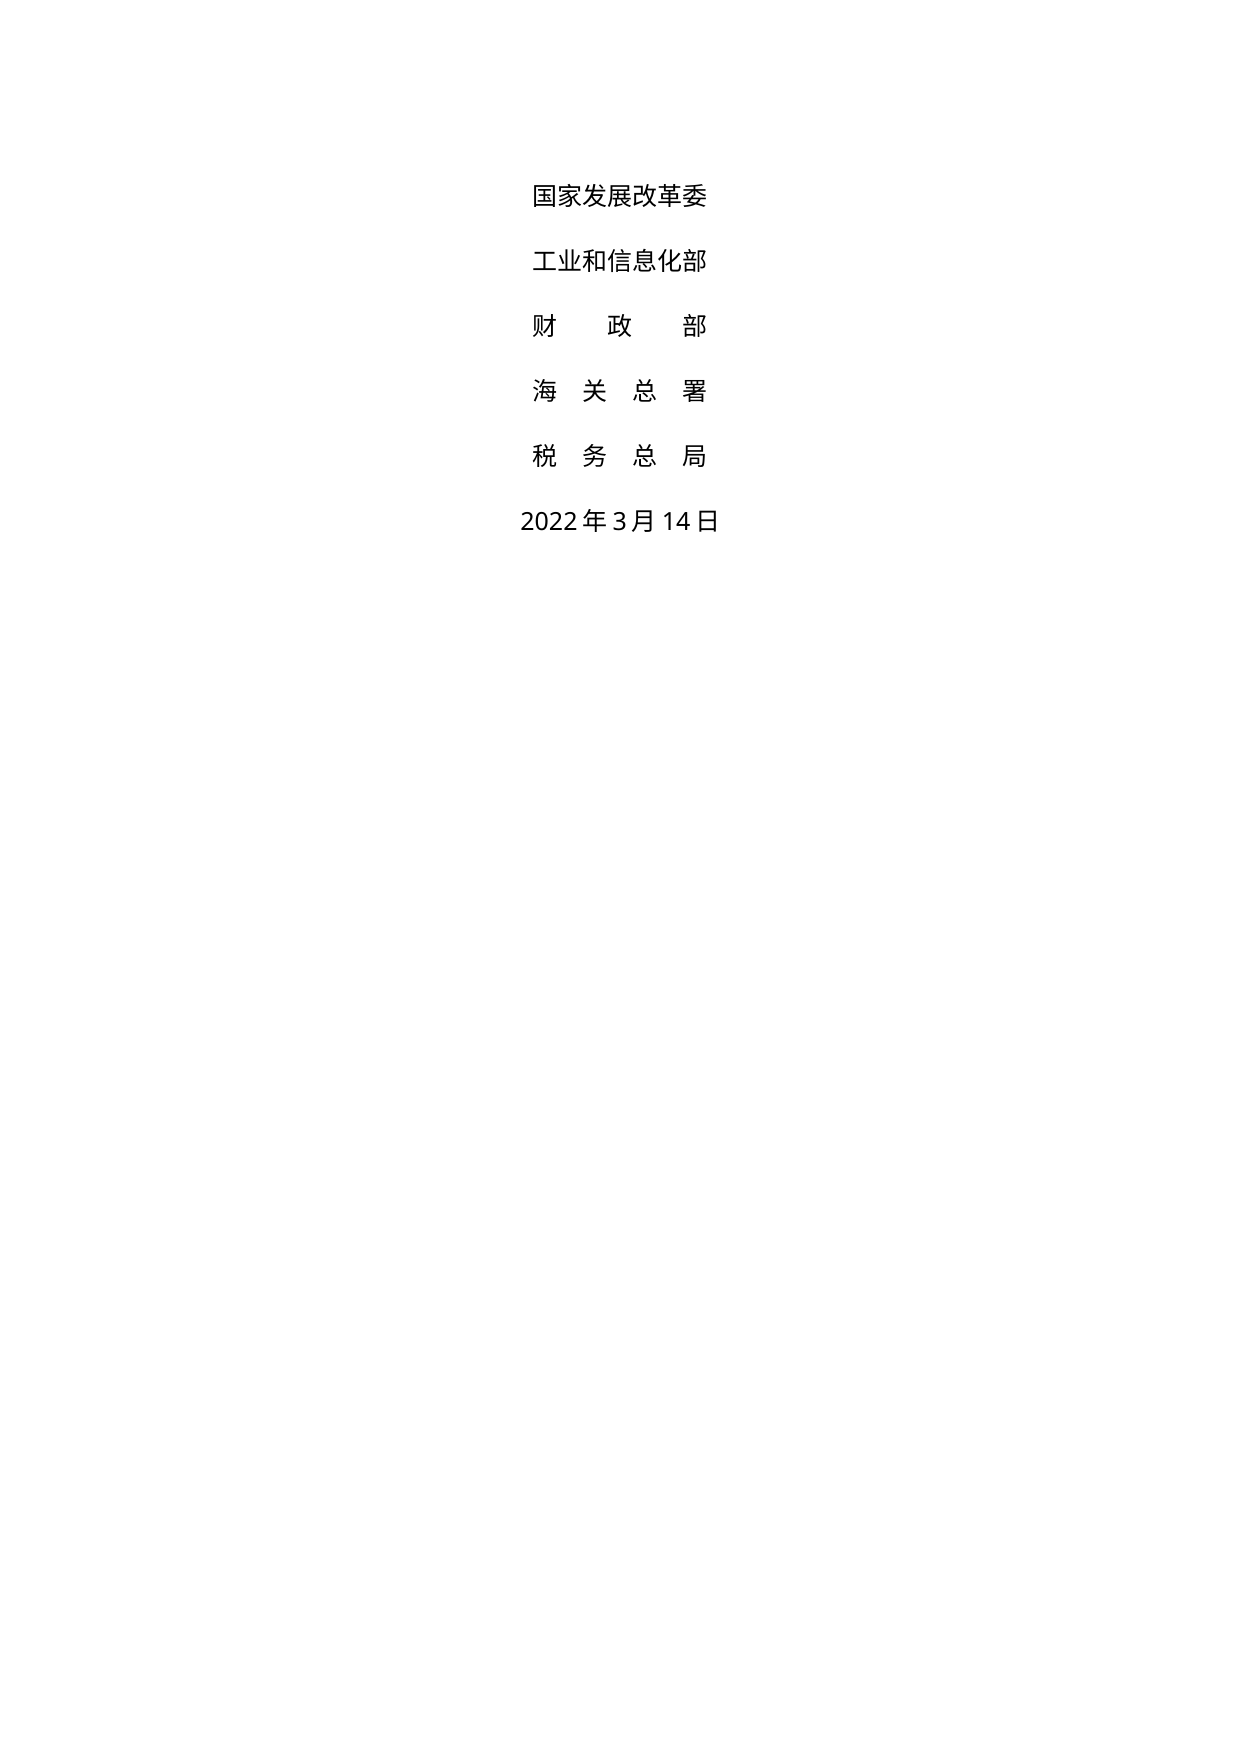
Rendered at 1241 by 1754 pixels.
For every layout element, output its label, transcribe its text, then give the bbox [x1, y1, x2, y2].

text 国家发展改革委 工业和信息化部 财 政 部 海 关 总 署 税 务 总 局 2022年3月14日 [187, 162, 1053, 552]
